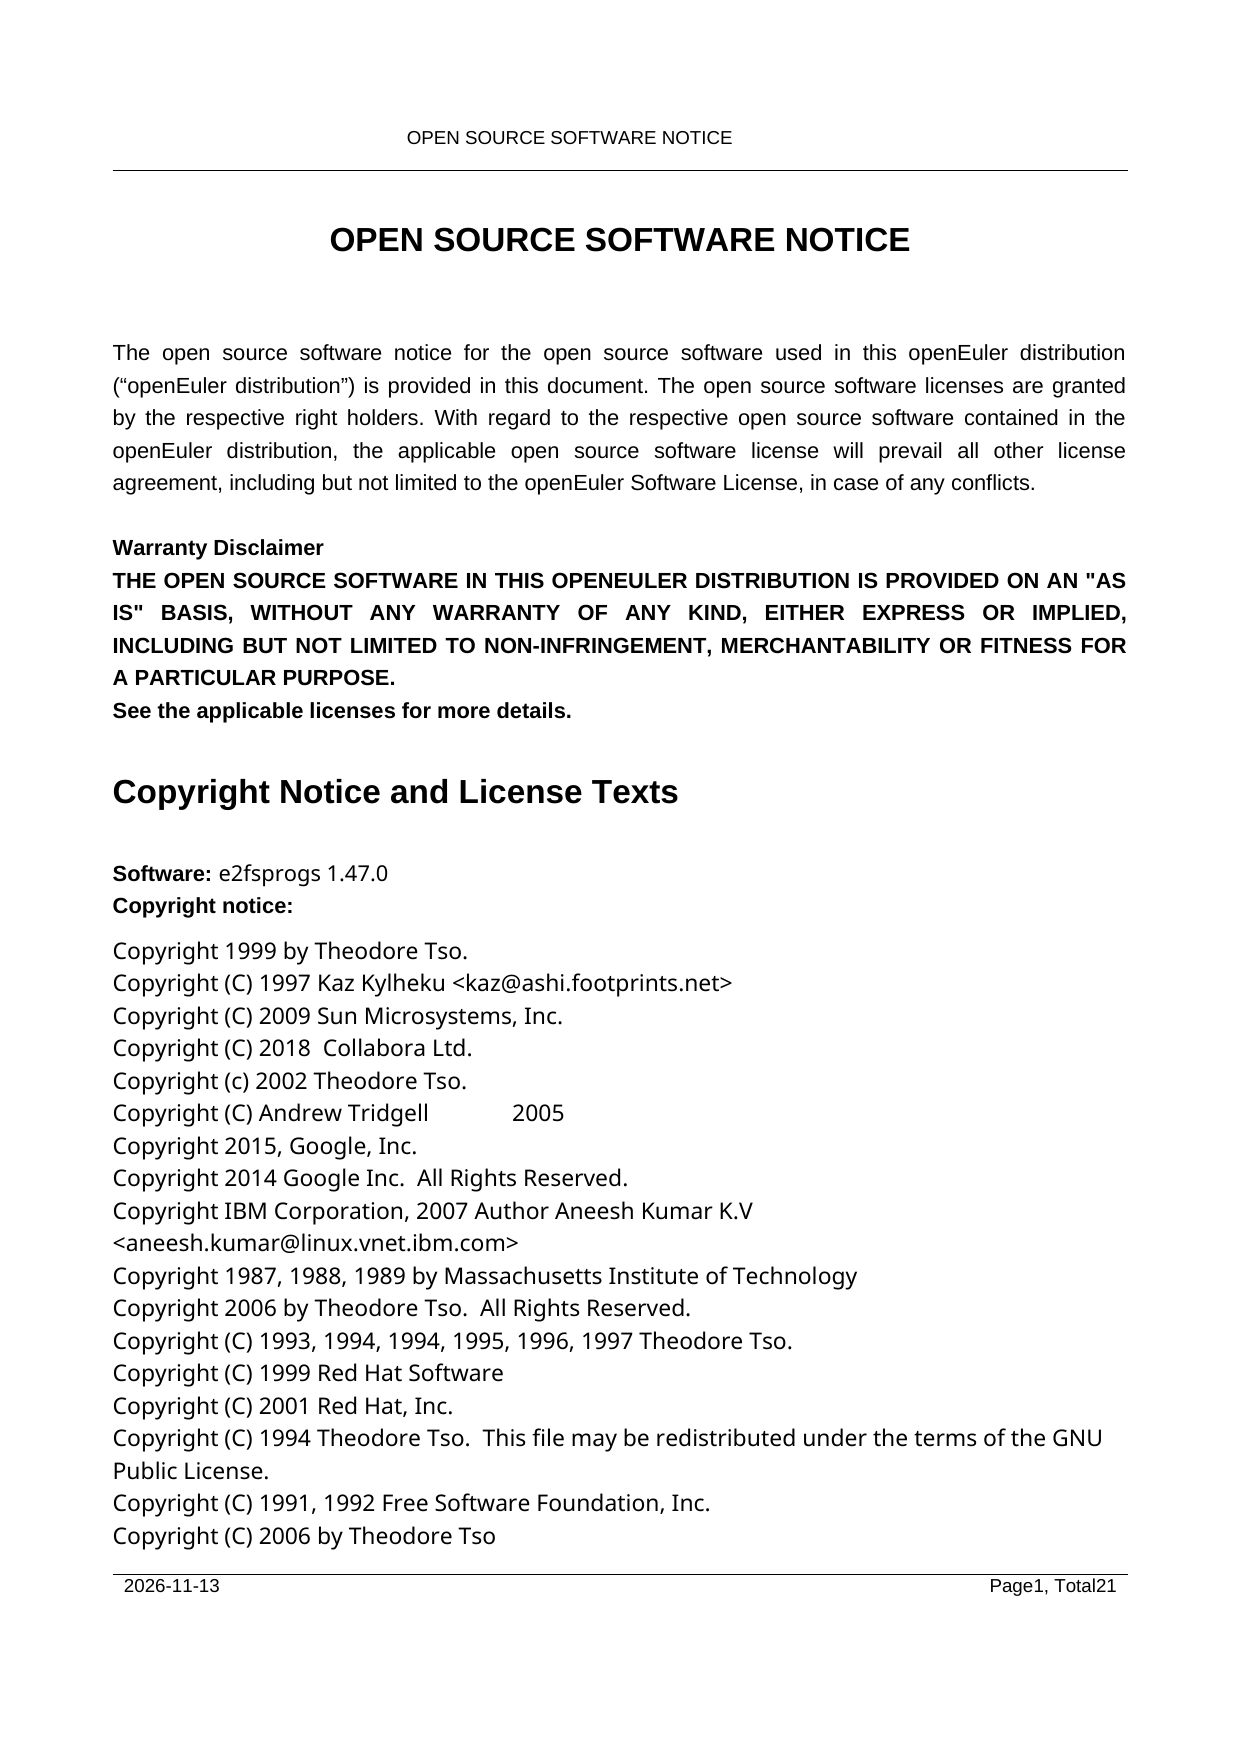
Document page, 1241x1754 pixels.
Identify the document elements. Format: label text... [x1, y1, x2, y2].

text Copyright notice: [112, 889, 1128, 921]
text THE OPEN SOURCE SOFTWARE IN THIS OPENEULER DISTRIBUTION IS PROVIDED ON AN "AS IS" BASIS, WITHOUT ANY WARRANTY OF ANY KIND, EITHER EXPRESS OR IMPLIED, INCLUDING BUT NOT LIMITED TO NON-INFRINGEMENT, MERCHANTABILITY OR FITNESS FOR A PARTICULAR PURPOSE. See the applicable licenses for more details. [112, 564, 1128, 726]
text Copyright Notice and License Texts [112, 759, 1128, 824]
text The open source software notice for the open source software used in this openEuler distribution (“openEuler distribution”) is provided in this document. The open source software licenses are granted by the respective right holders. With regard to the respective open source software contained in the openEuler distribution, the applicable open source software license will prevail all other license agreement, including but not limited to the openEuler Software License, in case of any conflicts. [112, 336, 1128, 499]
text Warranty Disclaimer [112, 531, 1128, 564]
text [112, 934, 1128, 1551]
title Software: e2fsprogs 1.47.0 [112, 856, 1128, 889]
text OPEN SOURCE SOFTWARE NOTICE [112, 206, 1128, 271]
